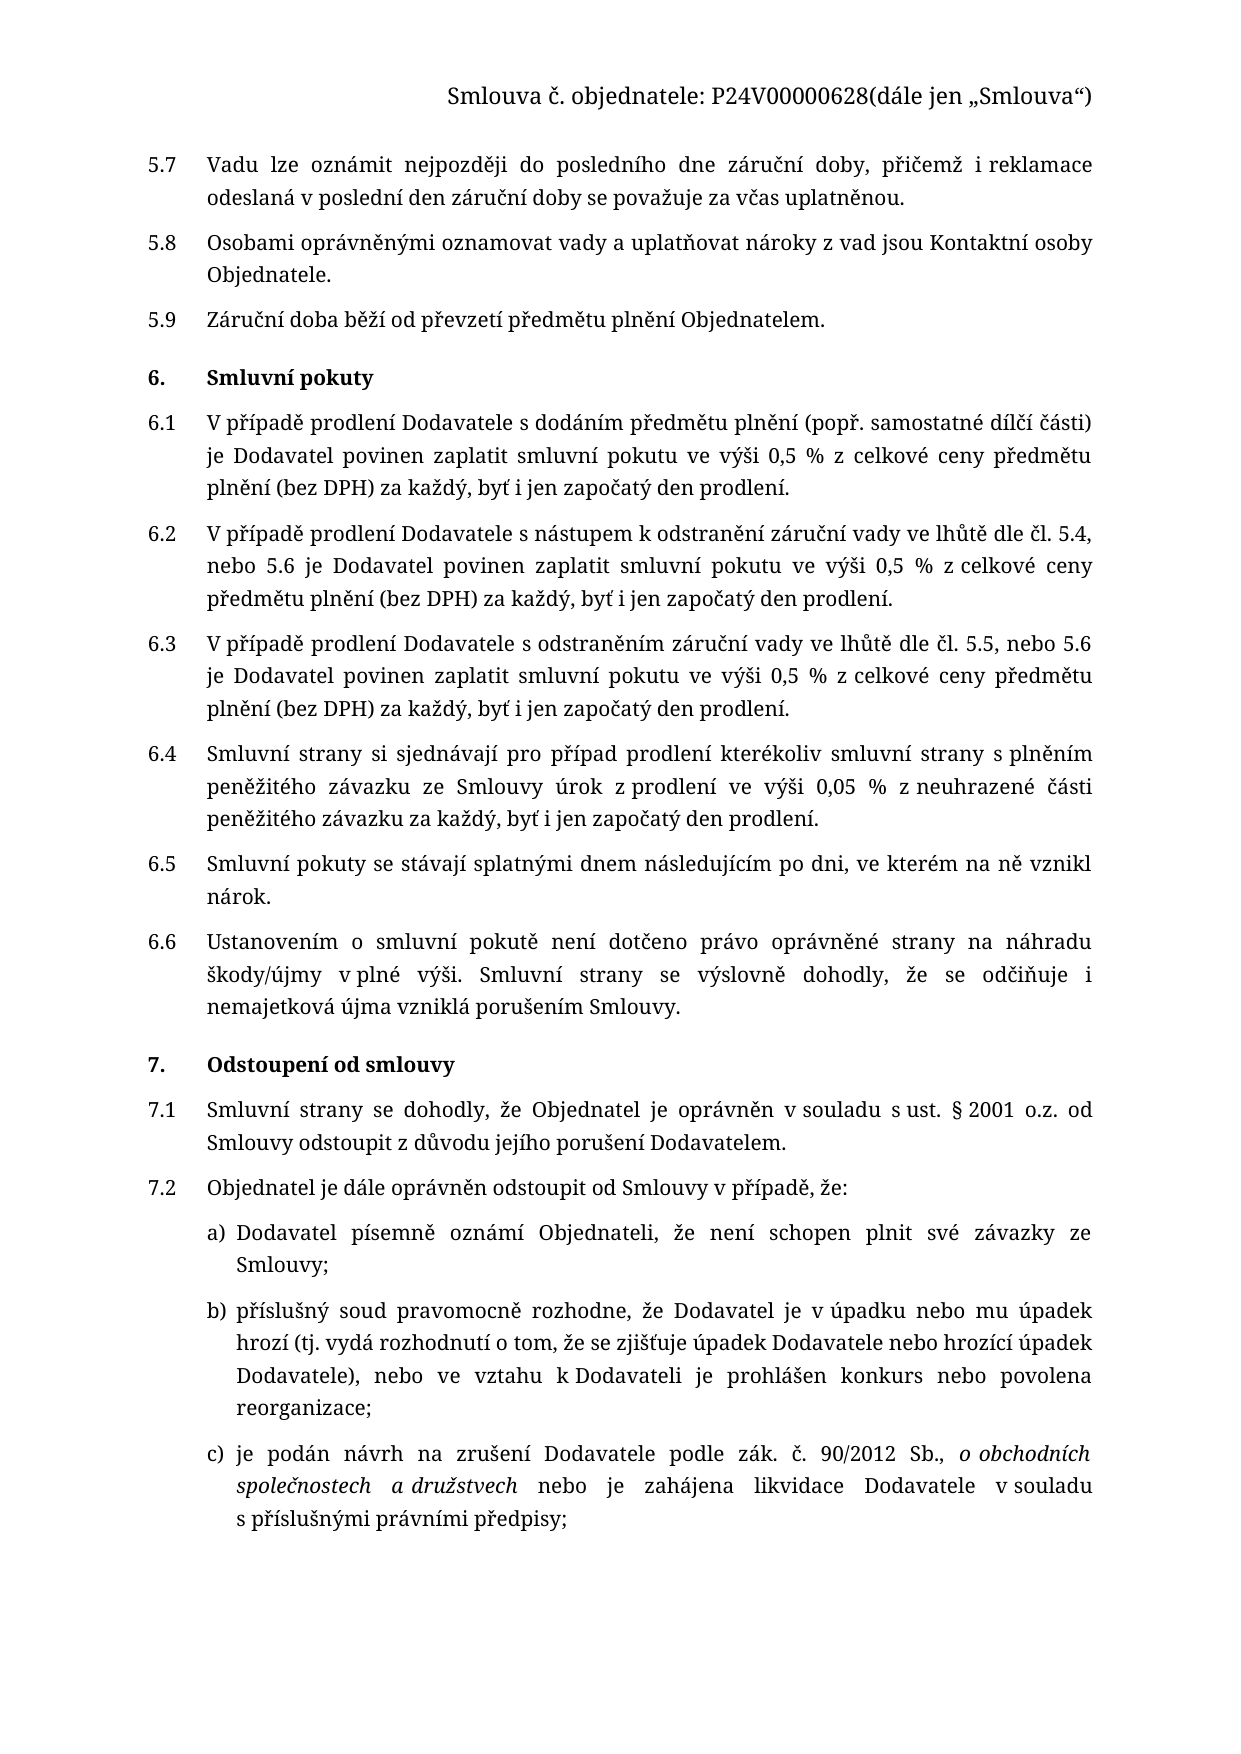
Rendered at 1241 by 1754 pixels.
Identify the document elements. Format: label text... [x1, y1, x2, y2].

list Objednatel je dále oprávněn odstoupit od Smlouvy v případě, že: [148, 1173, 1093, 1201]
list Smluvní pokuty se stávají splatnými dnem následujícím po dni, ve kterém na ně vznikl nárok. [148, 849, 1093, 911]
list Smluvní pokuty [148, 363, 1093, 392]
list Ustanovením o smluvní pokutě není dotčeno právo oprávněné strany na náhradu škody/újmy v plné výši. Smluvní strany se výslovně dohodly, že se odčiňuje i nemajetková újma vzniklá porušením Smlouvy. [148, 927, 1093, 1021]
list Vadu lze oznámit nejpozději do posledního dne záruční doby, přičemž i reklamace odeslaná v poslední den záruční doby se považuje za včas uplatněnou. [148, 150, 1093, 211]
list příslušný soud pravomocně rozhodne, že Dodavatel je v úpadku nebo mu úpadek hrozí (tj. vydá rozhodnutí o tom, že se zjišťuje úpadek Dodavatele nebo hrozící úpadek Dodavatele), nebo ve vztahu k Dodavateli je prohlášen konkurs nebo povolena reorganizace; [207, 1296, 1093, 1422]
list Odstoupení od smlouvy [148, 1050, 1093, 1078]
list Smluvní strany se dohodly, že Objednatel je oprávněn v souladu s ust. § 2001 o.z. od Smlouvy odstoupit z důvodu jejího porušení Dodavatelem. [148, 1095, 1093, 1156]
list V případě prodlení Dodavatele s odstraněním záruční vady ve lhůtě dle čl. 5.5, nebo 5.6 je Dodavatel povinen zaplatit smluvní pokutu ve výši 0,5 % z celkové ceny předmětu plnění (bez DPH) za každý, byť i jen započatý den prodlení. [148, 629, 1093, 723]
list je podán návrh na zrušení Dodavatele podle zák. č. 90/2012 Sb., o obchodních společnostech a družstvech nebo je zahájena likvidace Dodavatele v souladu s příslušnými právními předpisy; [207, 1439, 1093, 1532]
list Záruční doba běží od převzetí předmětu plnění Objednatelem. [148, 306, 1093, 334]
list Osobami oprávněnými oznamovat vady a uplatňovat nároky z vad jsou Kontaktní osoby Objednatele. [148, 228, 1093, 289]
list Smluvní strany si sjednávají pro případ prodlení kterékoliv smluvní strany s plněním peněžitého závazku ze Smlouvy úrok z prodlení ve výši 0,05 % z neuhrazené části peněžitého závazku za každý, byť i jen započatý den prodlení. [148, 739, 1093, 833]
list V případě prodlení Dodavatele s dodáním předmětu plnění (popř. samostatné dílčí části) je Dodavatel povinen zaplatit smluvní pokutu ve výši 0,5 % z celkové ceny předmětu plnění (bez DPH) za každý, byť i jen započatý den prodlení. [148, 408, 1093, 502]
list Dodavatel písemně oznámí Objednateli, že není schopen plnit své závazky ze Smlouvy; [207, 1218, 1093, 1279]
list V případě prodlení Dodavatele s nástupem k odstranění záruční vady ve lhůtě dle čl. 5.4, nebo 5.6 je Dodavatel povinen zaplatit smluvní pokutu ve výši 0,5 % z celkové ceny předmětu plnění (bez DPH) za každý, byť i jen započatý den prodlení. [148, 519, 1093, 612]
